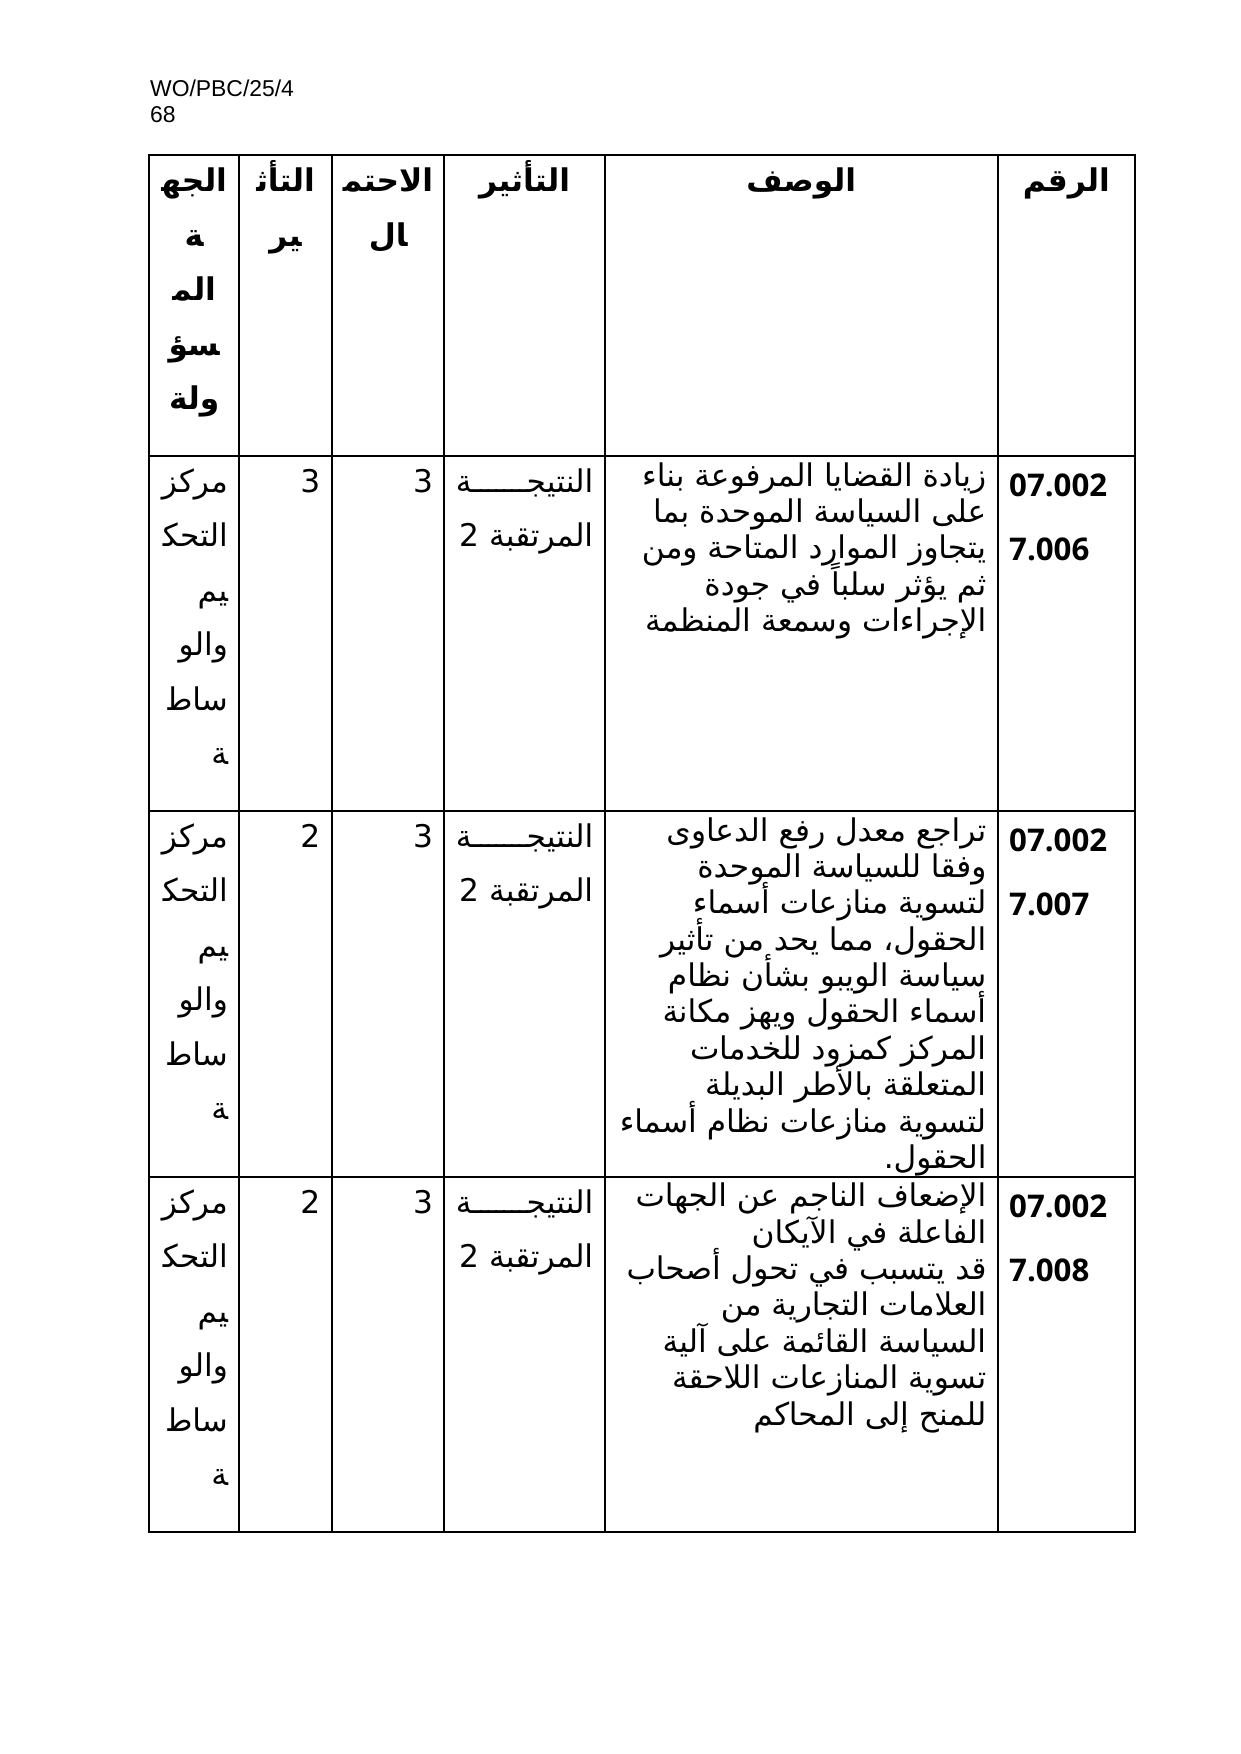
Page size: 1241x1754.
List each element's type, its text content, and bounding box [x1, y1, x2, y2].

table_cell مركز التحكيم والوساطة [150, 812, 238, 1176]
table_cell مركز التحكيم والوساطة [150, 457, 238, 810]
table_cell 3 [333, 1178, 443, 1531]
table_header الجهة المسؤولة [150, 156, 238, 455]
table_header الاحتمال [333, 156, 443, 455]
table_cell النتيجة المرتقبة 2 [445, 1178, 604, 1531]
table_cell تراجع معدل رفع الدعاوى وفقا للسياسة الموحدة لتسوية منازعات أسماء الحقول، مما يحد من تأثير سياسة الويبو بشأن نظام أسماء الحقول ويهز مكانة المركز كمزود للخدمات المتعلقة بالأطر البديلة لتسوية منازعات نظام أسماء الحقول. [606, 812, 997, 1176]
table_cell 3 [333, 457, 443, 810]
table_cell 2 [240, 1178, 331, 1531]
table_header التأثير [445, 156, 604, 455]
table_cell 07.0027.006 [999, 457, 1134, 810]
table_cell 2 [240, 812, 331, 1176]
table_cell الإضعاف الناجم عن الجهات الفاعلة في الآيكان قد يتسبب في تحول أصحاب العلامات التجارية من السياسة القائمة على آلية تسوية المنازعات اللاحقة للمنح إلى المحاكم [606, 1178, 997, 1531]
table_cell 07.0027.007 [999, 812, 1134, 1176]
table_cell زيادة القضايا المرفوعة بناء على السياسة الموحدة بما يتجاوز الموارد المتاحة ومن ثم يؤثر سلباً في جودة الإجراءات وسمعة المنظمة [606, 457, 997, 810]
table_header الرقم [999, 156, 1134, 455]
table_cell مركز التحكيم والوساطة [150, 1178, 238, 1531]
table_header الوصف [606, 156, 997, 455]
table_cell 07.0027.008 [999, 1178, 1134, 1531]
table_cell النتيجة المرتقبة 2 [445, 457, 604, 810]
table_cell 3 [333, 812, 443, 1176]
table_cell النتيجة المرتقبة 2 [445, 812, 604, 1176]
table_cell 3 [240, 457, 331, 810]
table_header التأثير [240, 156, 331, 455]
